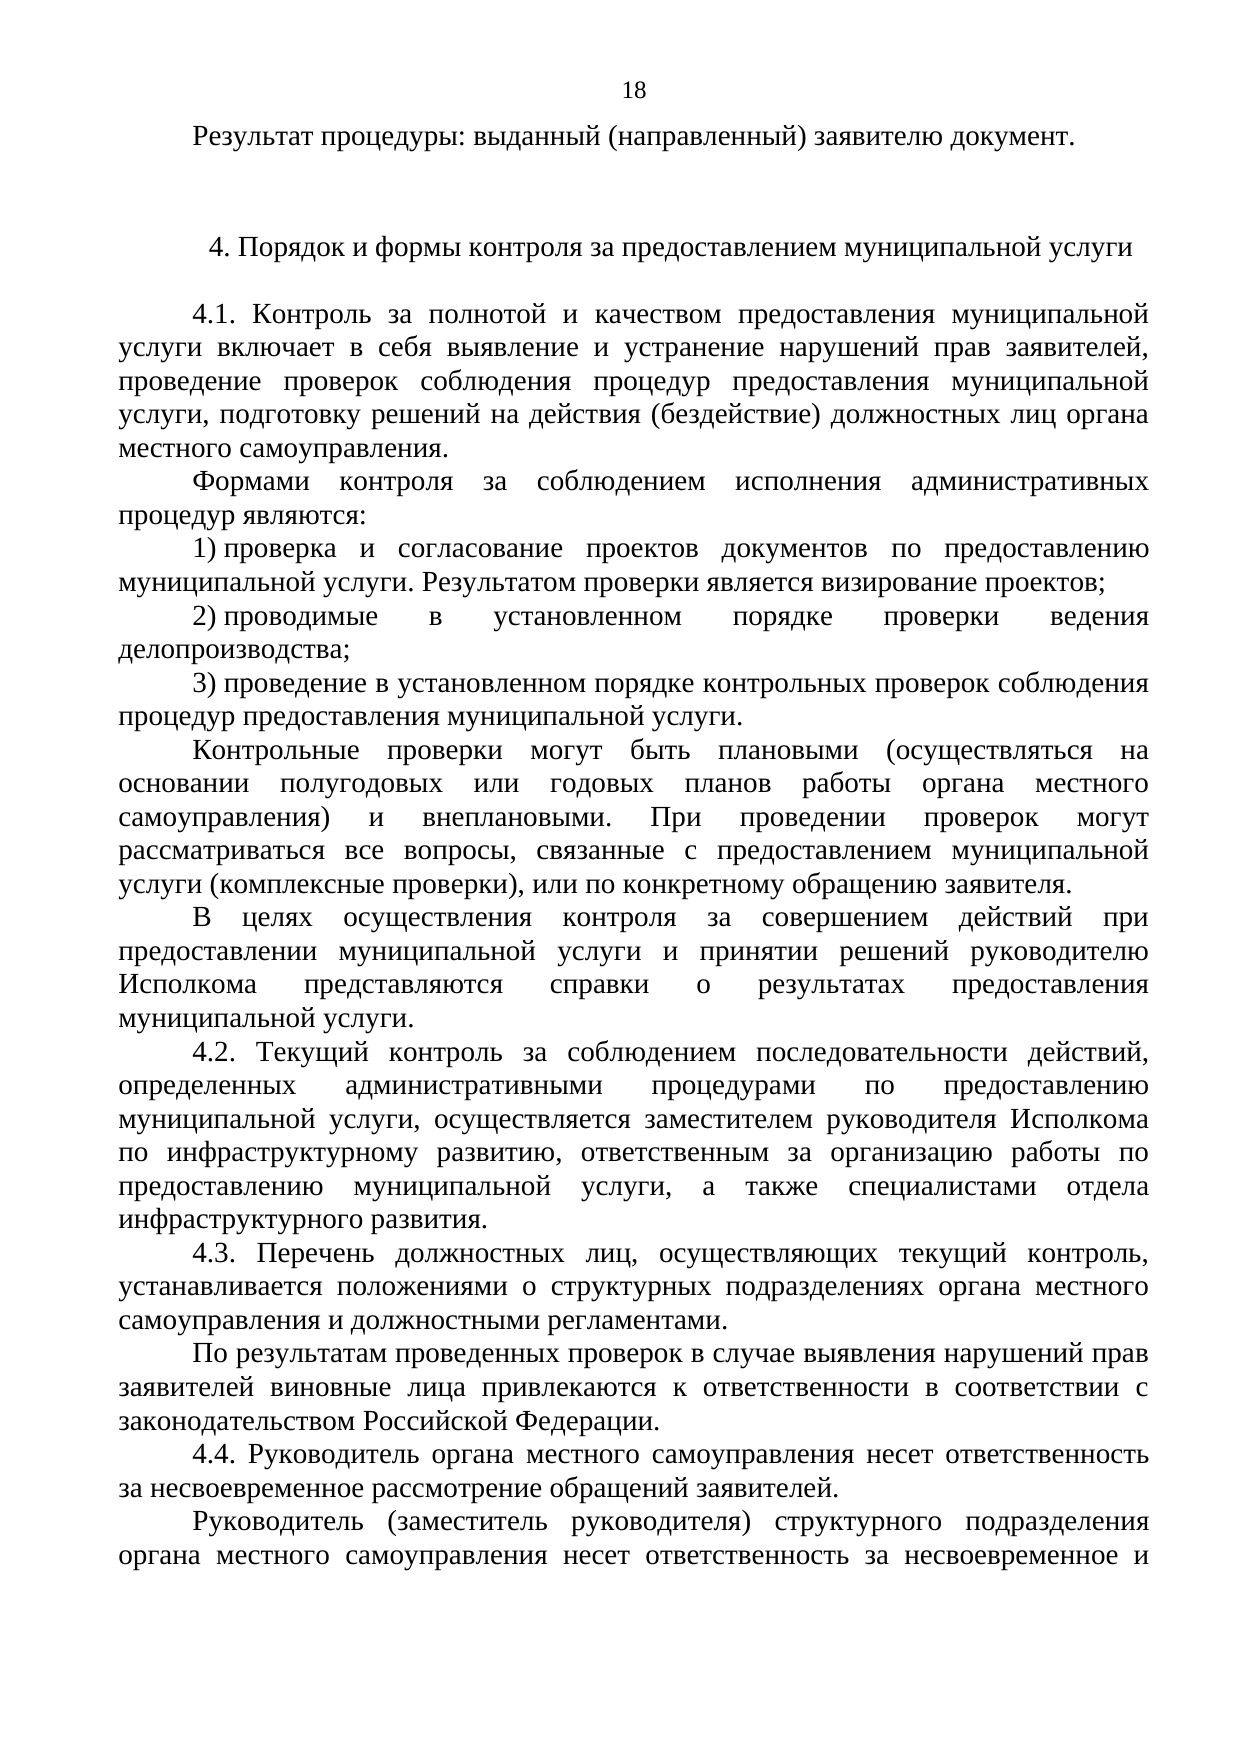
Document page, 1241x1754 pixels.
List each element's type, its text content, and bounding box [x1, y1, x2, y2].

text 4.3. Перечень должностных лиц, осуществляющих текущий контроль, устанавливается положениями о структурных подразделениях органа местного самоуправления и должностными регламентами. [118, 1235, 1150, 1336]
text 4.4. Руководитель органа местного самоуправления несет ответственность за несвоевременное рассмотрение обращений заявителей. [118, 1436, 1150, 1503]
text 4.1. Контроль за полнотой и качеством предоставления муниципальной услуги включает в себя выявление и устранение нарушений прав заявителей, проведение проверок соблюдения процедур предоставления муниципальной услуги, подготовку решений на действия (бездействие) должностных лиц органа местного самоуправления. [118, 296, 1150, 463]
text 3) проведение в установленном порядке контрольных проверок соблюдения процедур предоставления муниципальной услуги. [118, 665, 1150, 732]
text 1) проверка и согласование проектов документов по предоставлению муниципальной услуги. Результатом проверки является визирование проектов; [118, 531, 1150, 598]
text Результат процедуры: выданный (направленный) заявителю документ. [118, 118, 1121, 152]
text Контрольные проверки могут быть плановыми (осуществляться на основании полугодовых или годовых планов работы органа местного самоуправления) и внеплановыми. При проведении проверок могут рассматриваться все вопросы, связанные с предоставлением муниципальной услуги (комплексные проверки), или по конкретному обращению заявителя. [118, 732, 1150, 899]
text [118, 1503, 1150, 1570]
text Формами контроля за соблюдением исполнения административных процедур являются: [118, 463, 1150, 531]
text 2) проводимые в установленном порядке проверки ведения делопроизводства; [118, 598, 1150, 665]
text В целях осуществления контроля за совершением действий при предоставлении муниципальной услуги и принятии решений руководителю Исполкома представляются справки о результатах предоставления муниципальной услуги. [118, 899, 1150, 1034]
text По результатам проведенных проверок в случае выявления нарушений прав заявителей виновные лица привлекаются к ответственности в соответствии с законодательством Российской Федерации. [118, 1336, 1150, 1436]
text 4.2. Текущий контроль за соблюдением последовательности действий, определенных административными процедурами по предоставлению муниципальной услуги, осуществляется заместителем руководителя Исполкома по инфраструктурному развитию, ответственным за организацию работы по предоставлению муниципальной услуги, а также специалистами отдела инфраструктурного развития. [118, 1034, 1150, 1235]
text 4. Порядок и формы контроля за предоставлением муниципальной услуги [118, 229, 1150, 262]
